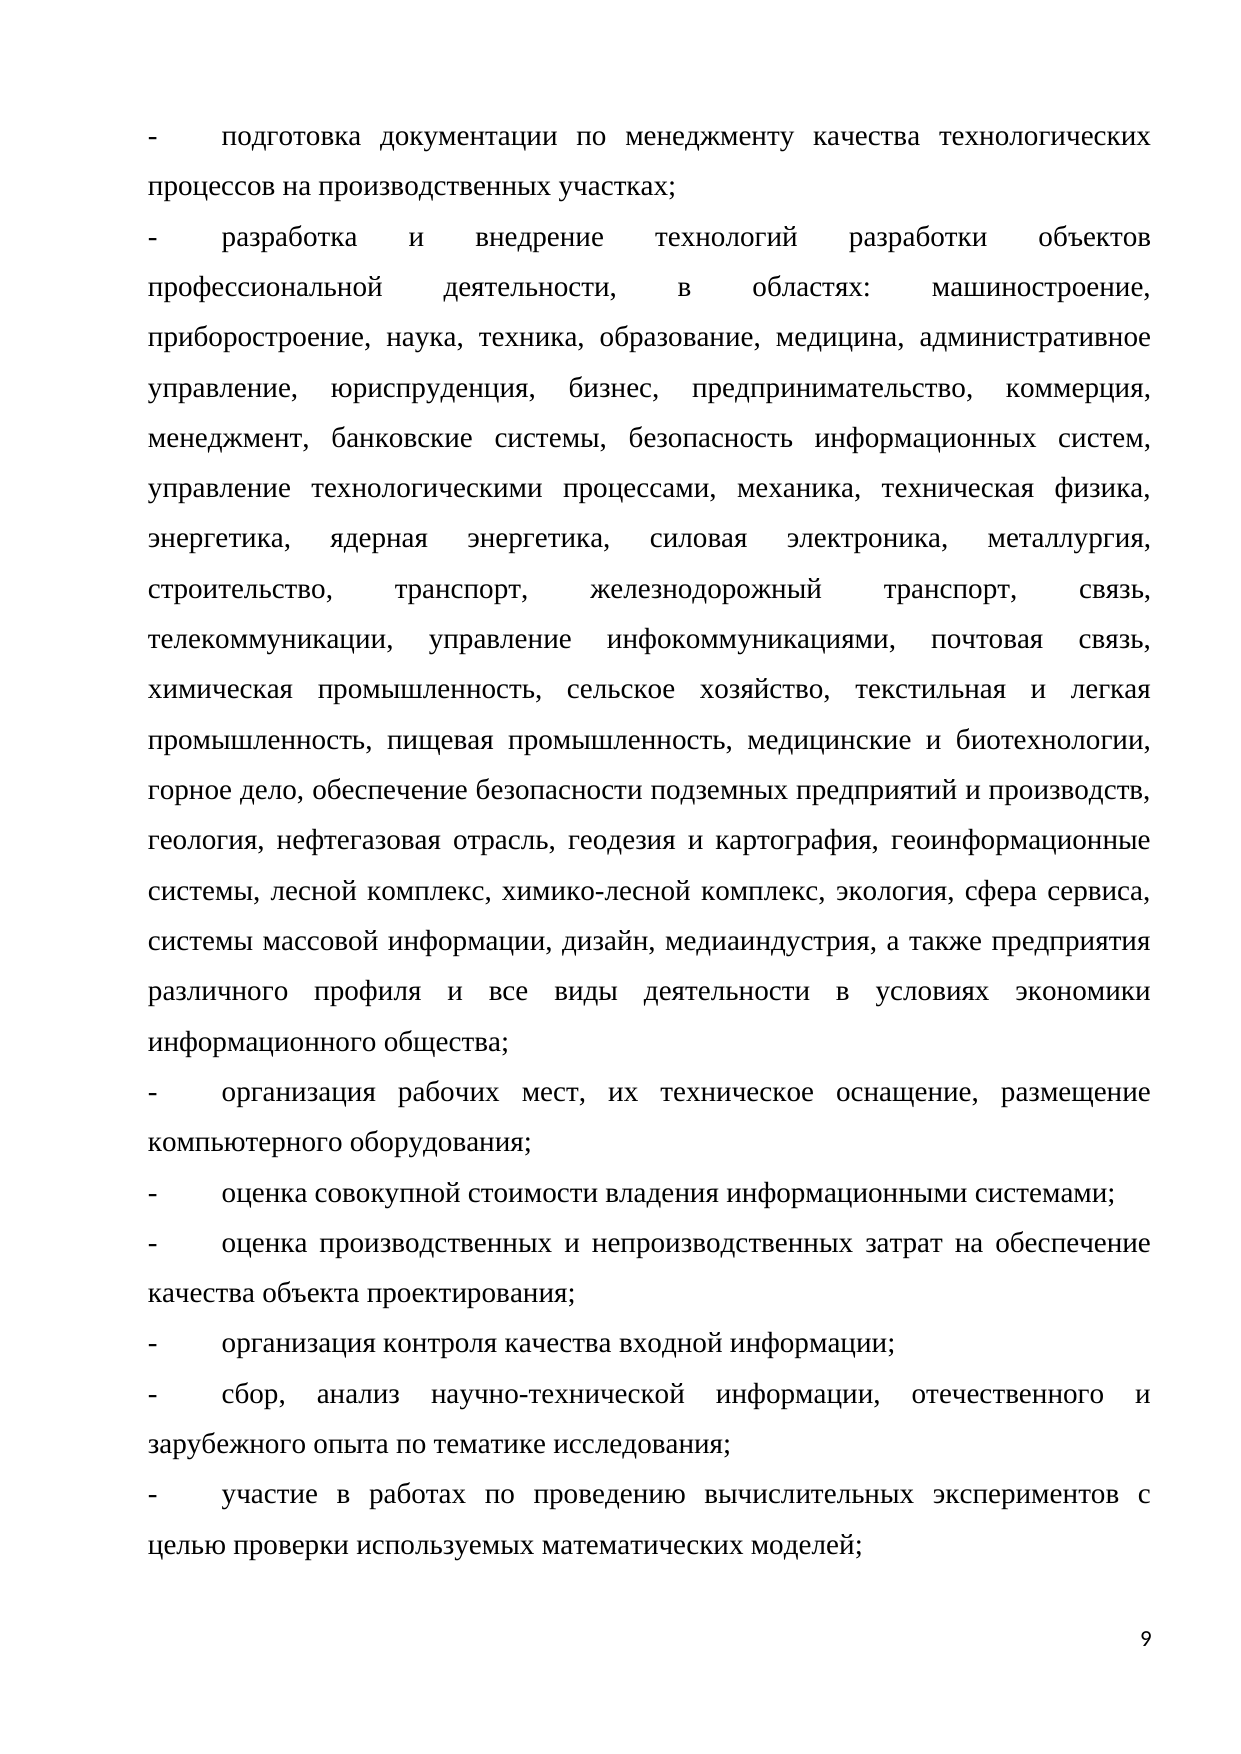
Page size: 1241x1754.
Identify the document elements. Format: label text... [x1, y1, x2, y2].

text - участие в работах по проведению вычислительных экспериментов с целью проверки используемых математических моделей; [148, 1477, 1152, 1560]
text - сбор, анализ научно-технической информации, отечественного и зарубежного опыта по тематике исследования; [148, 1376, 1152, 1460]
text - разработка и внедрение технологий разработки объектов профессиональной деятельности, в областях: машиностроение, приборостроение, наука, техника, образование, медицина, административное управление, юриспруденция, бизнес, предпринимательство, коммерция, менеджмент, банковские системы, безопасность информационных систем, управление технологическими процессами, механика, техническая физика, энергетика, ядерная энергетика, силовая электроника, металлургия, строительство, транспорт, железнодорожный транспорт, связь, телекоммуникации, управление инфокоммуникациями, почтовая связь, химическая промышленность, сельское хозяйство, текстильная и легкая промышленность, пищевая промышленность, медицинские и биотехнологии, горное дело, обеспечение безопасности подземных предприятий и производств, геология, нефтегазовая отрасль, геодезия и картография, геоинформационные системы, лесной комплекс, химико-лесной комплекс, экология, сфера сервиса, системы массовой информации, дизайн, медиаиндустрия, а также предприятия различного профиля и все виды деятельности в условиях экономики информационного общества; [148, 219, 1152, 1057]
text - организация контроля качества входной информации; [148, 1326, 1152, 1359]
text - оценка производственных и непроизводственных затрат на обеспечение качества объекта проектирования; [148, 1225, 1152, 1309]
text - организация рабочих мест, их техническое оснащение, размещение компьютерного оборудования; [148, 1074, 1152, 1158]
text - оценка совокупной стоимости владения информационными системами; [148, 1175, 1152, 1208]
text - подготовка документации по менеджменту качества технологических процессов на производственных участках; [148, 118, 1152, 202]
